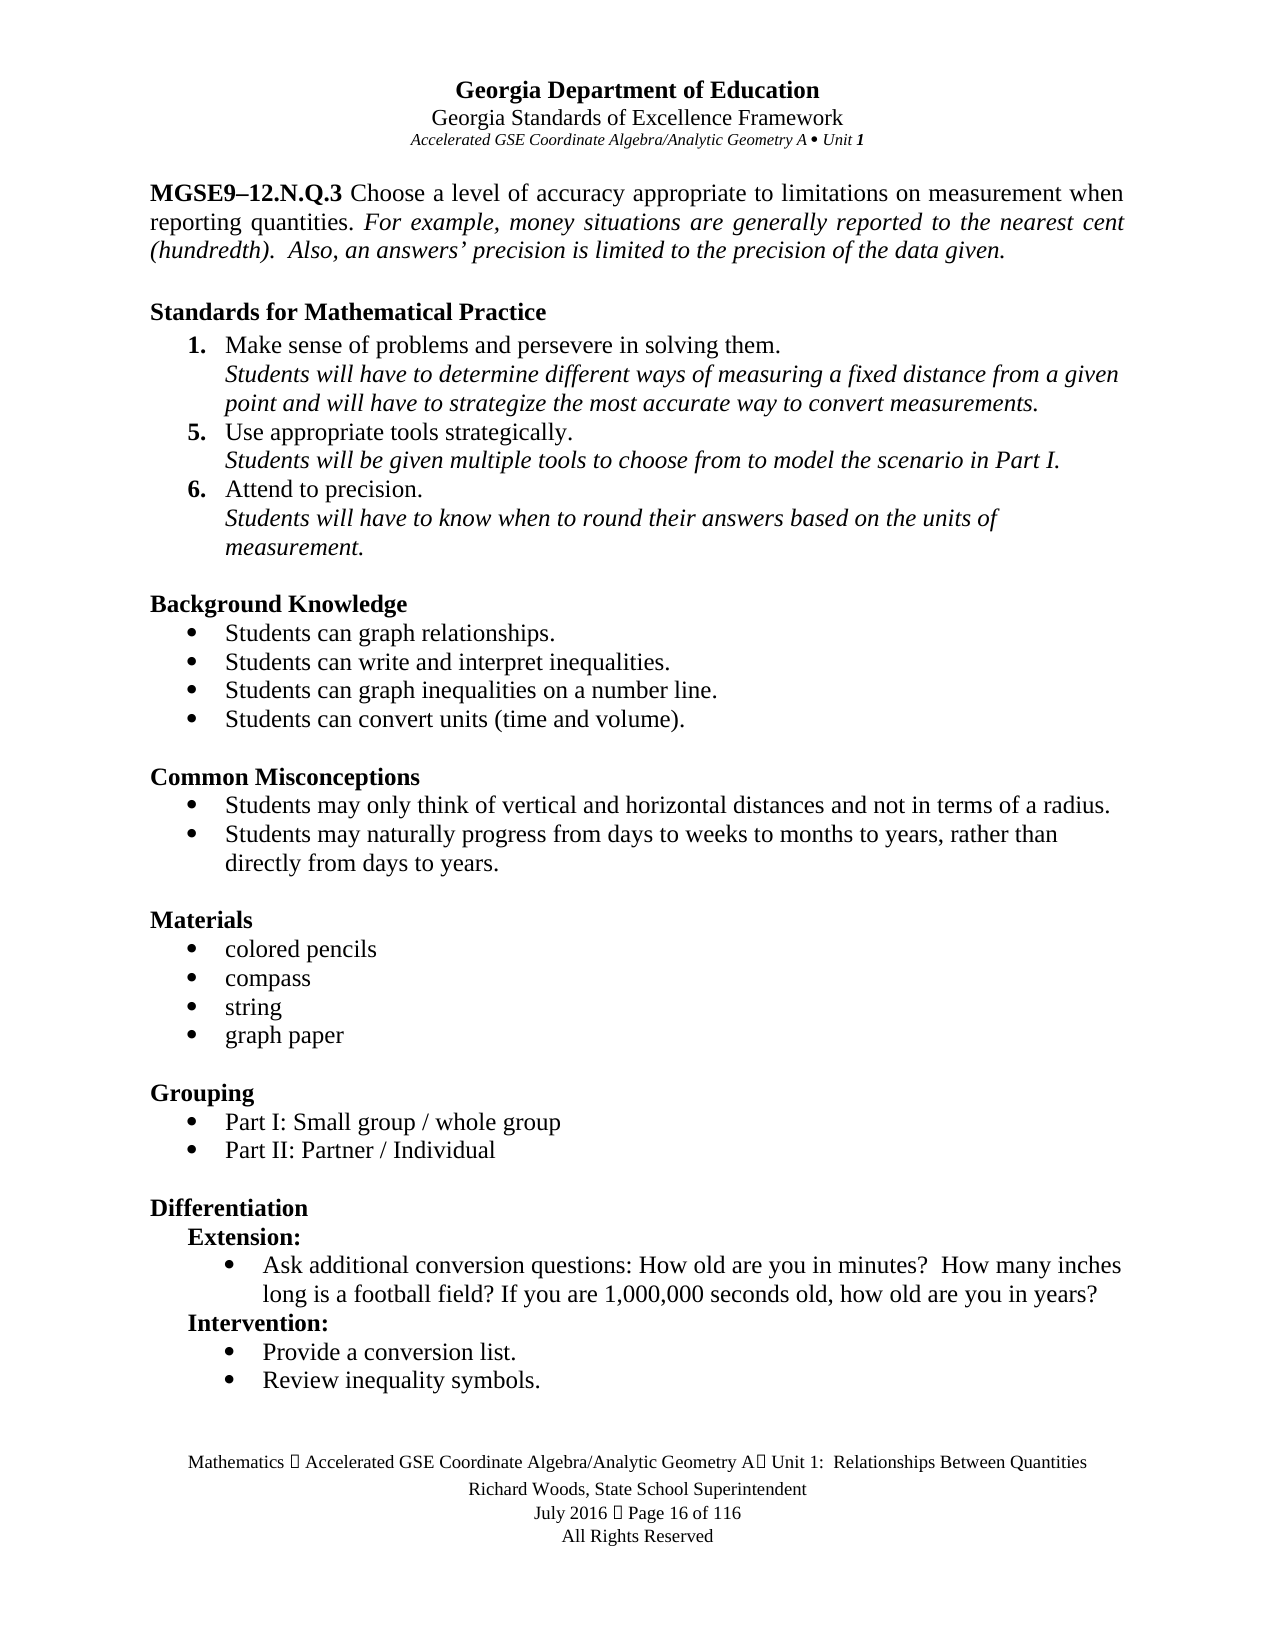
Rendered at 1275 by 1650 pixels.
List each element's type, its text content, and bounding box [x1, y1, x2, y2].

list Students may only think of vertical and horizontal distances and not in terms of a radius. [187, 790, 1125, 819]
list Review inequality symbols. [225, 1365, 1125, 1394]
text 6. Attend to precision. Students will have to know when to round their answers based on the units of measurement. [187, 474, 1125, 560]
list Students may naturally progress from days to weeks to months to years, rather than directly from days to years. [187, 819, 1125, 877]
text Extension: [150, 1222, 1125, 1250]
list string [187, 992, 1125, 1020]
list Provide a conversion list. [225, 1337, 1125, 1365]
text Common Misconceptions [150, 762, 1125, 790]
text MGSE9–12.N.Q.3 Choose a level of accuracy appropriate to limitations on measurement when reporting quantities. For example, money situations are generally reported to the nearest cent (hundredth). Also, an answers’ precision is limited to the precision of the data given. [150, 178, 1125, 264]
text 1. Make sense of problems and persevere in solving them. Students will have to determine different ways of measuring a fixed distance from a given point and will have to strategize the most accurate way to convert measurements. [187, 330, 1125, 417]
list Students can convert units (time and volume). [187, 704, 1125, 733]
text Background Knowledge [150, 589, 1125, 618]
list graph paper [187, 1020, 1125, 1049]
text Grouping [150, 1078, 1125, 1107]
text Materials [150, 905, 1125, 934]
list Part II: Partner / Individual [187, 1135, 1125, 1164]
list colored pencils [187, 934, 1125, 963]
text Differentiation [150, 1193, 1125, 1222]
list Students can write and interpret inequalities. [187, 647, 1125, 675]
list Students can graph inequalities on a number line. [187, 675, 1125, 704]
text 5. Use appropriate tools strategically. Students will be given multiple tools to choose from to model the scenario in Part I. [187, 417, 1125, 474]
list Students can graph relationships. [187, 618, 1125, 647]
text Standards for Mathematical Practice [150, 297, 1125, 326]
list Part I: Small group / whole group [187, 1107, 1125, 1135]
list Ask additional conversion questions: How old are you in minutes? How many inches long is a football field? If you are 1,000,000 seconds old, how old are you in years? [225, 1250, 1125, 1308]
list compass [187, 963, 1125, 992]
text Intervention: [150, 1308, 1125, 1337]
